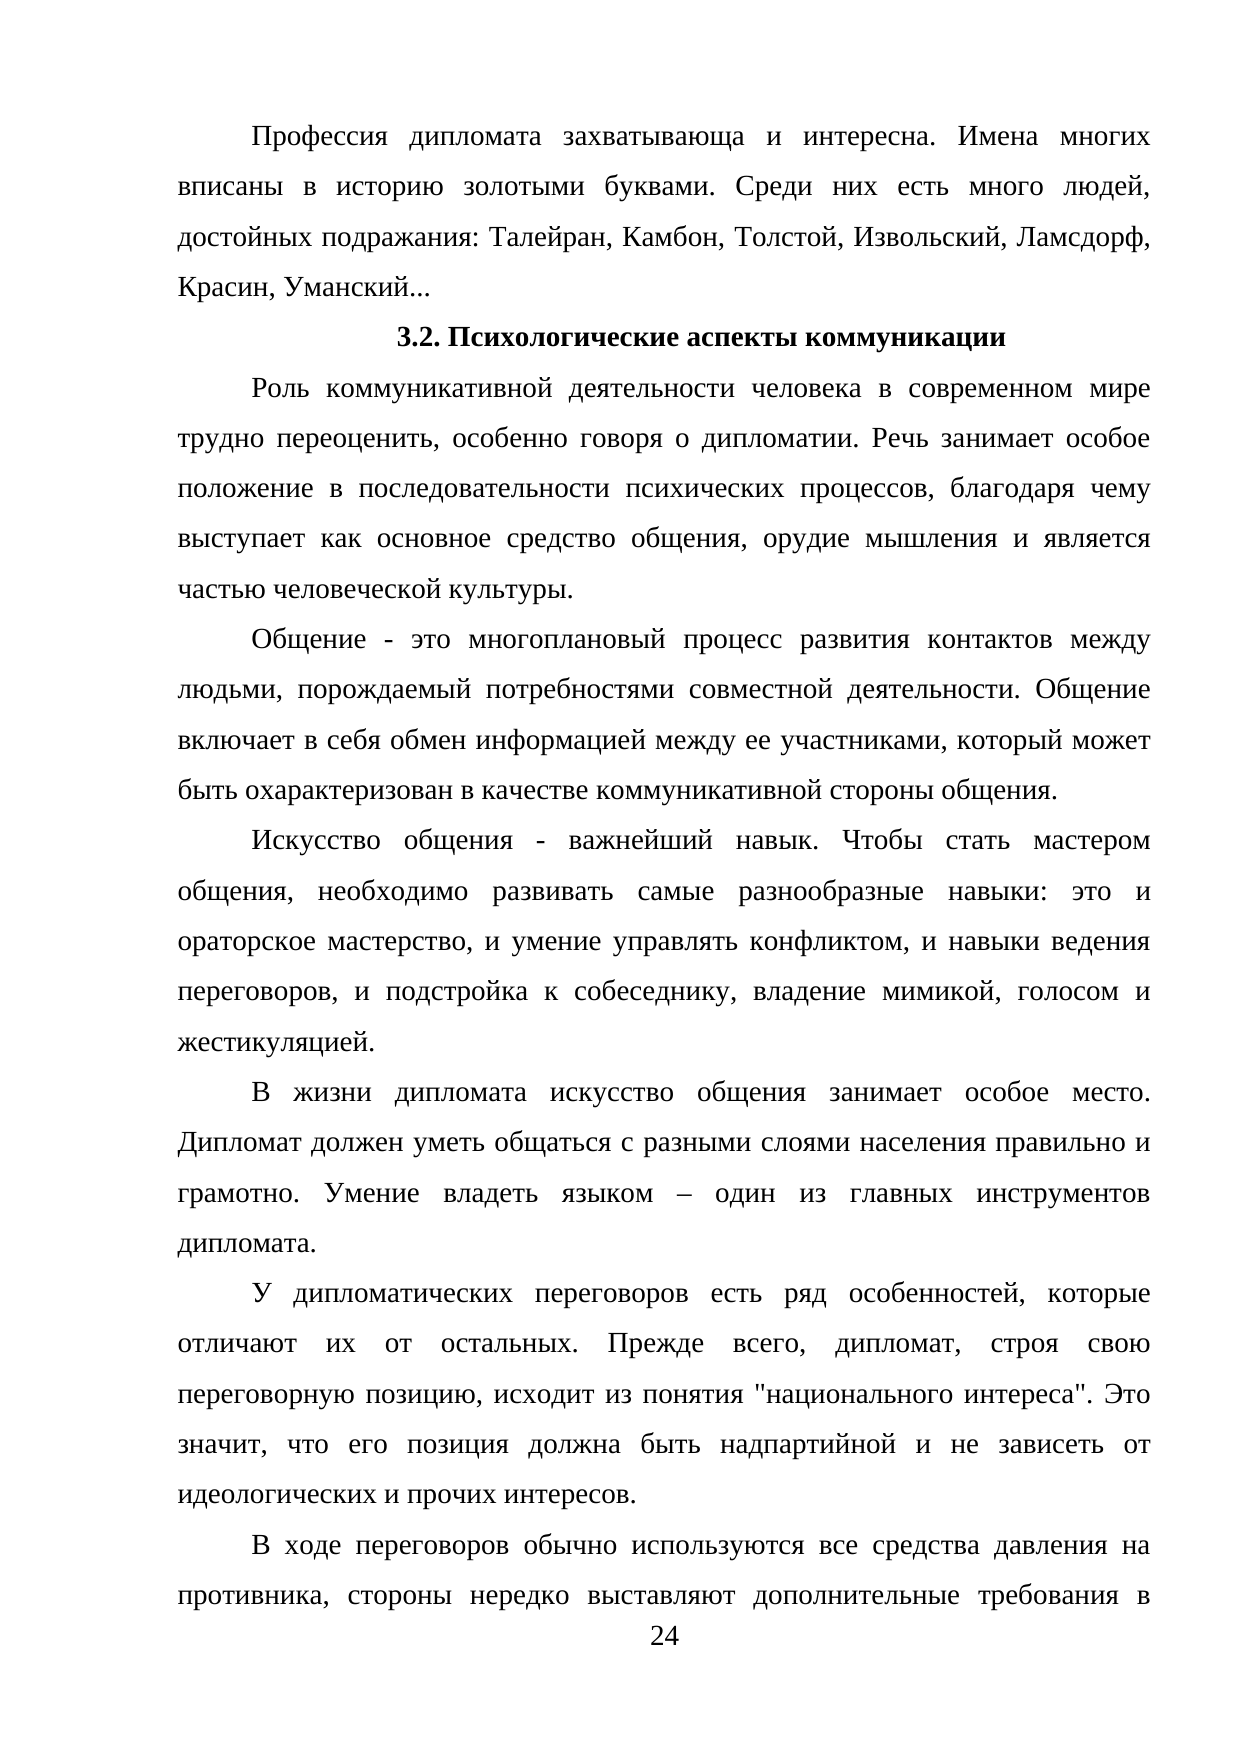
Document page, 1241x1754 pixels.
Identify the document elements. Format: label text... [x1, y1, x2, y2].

text 3.2. Психологические аспекты коммуникации [177, 319, 1152, 353]
text Роль коммуникативной деятельности человека в современном мире трудно переоценить, особенно говоря о дипломатии. Речь занимает особое положение в последовательности психических процессов, благодаря чему выступает как основное средство общения, орудие мышления и является частью человеческой культуры. [177, 370, 1152, 604]
text В жизни дипломата искусство общения занимает особое место. Дипломат должен уметь общаться с разными слоями населения правильно и грамотно. Умение владеть языком – один из главных инструментов дипломата. [177, 1074, 1152, 1258]
text Искусство общения - важнейший навык. Чтобы стать мастером общения, необходимо развивать самые разнообразные навыки: это и ораторское мастерство, и умение управлять конфликтом, и навыки ведения переговоров, и подстройка к собеседнику, владение мимикой, голосом и жестикуляцией. [177, 822, 1152, 1057]
text Общение - это многоплановый процесс развития контактов между людьми, порождаемый потребностями совместной деятельности. Общение включает в себя обмен информацией между ее участниками, который может быть охарактеризован в качестве коммуникативной стороны общения. [177, 621, 1152, 806]
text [177, 1527, 1152, 1611]
text Профессия дипломата захватывающа и интересна. Имена многих вписаны в историю золотыми буквами. Среди них есть много людей, достойных подражания: Талейран, Камбон, Толстой, Извольский, Ламсдорф, Красин, Уманский... [177, 118, 1152, 303]
text У дипломатических переговоров есть ряд особенностей, которые отличают их от остальных. Прежде всего, дипломат, строя свою переговорную позицию, исходит из понятия "национального интереса". Это значит, что его позиция должна быть надпартийной и не зависеть от идеологических и прочих интересов. [177, 1275, 1152, 1510]
